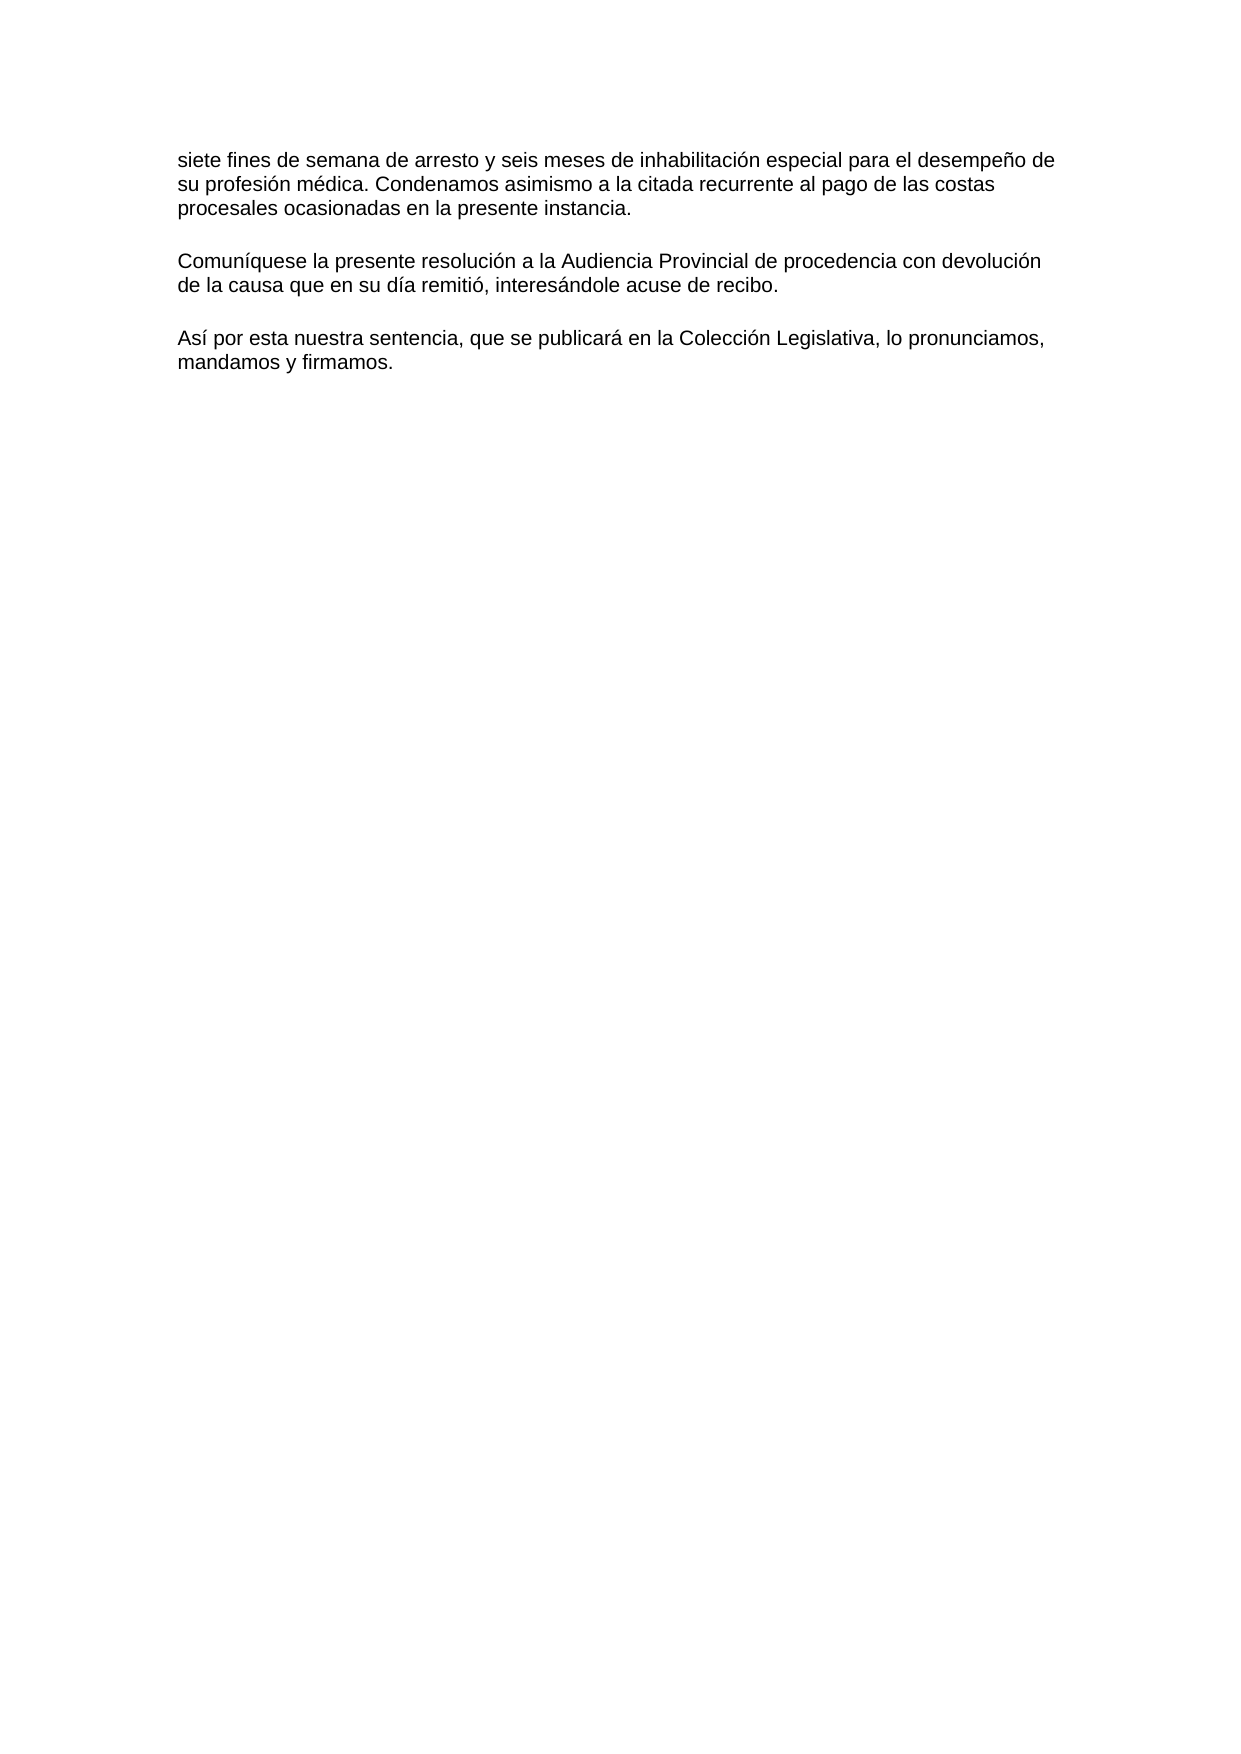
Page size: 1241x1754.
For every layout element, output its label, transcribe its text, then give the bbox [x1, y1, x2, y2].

text Así por esta nuestra sentencia, que se publicará en la Colección Legislativa, lo pronunciamos, mandamos y firmamos. [177, 326, 1063, 374]
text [177, 148, 1063, 219]
text Comuníquese la presente resolución a la Audiencia Provincial de procedencia con devolución de la causa que en su día remitió, interesándole acuse de recibo. [177, 249, 1063, 297]
